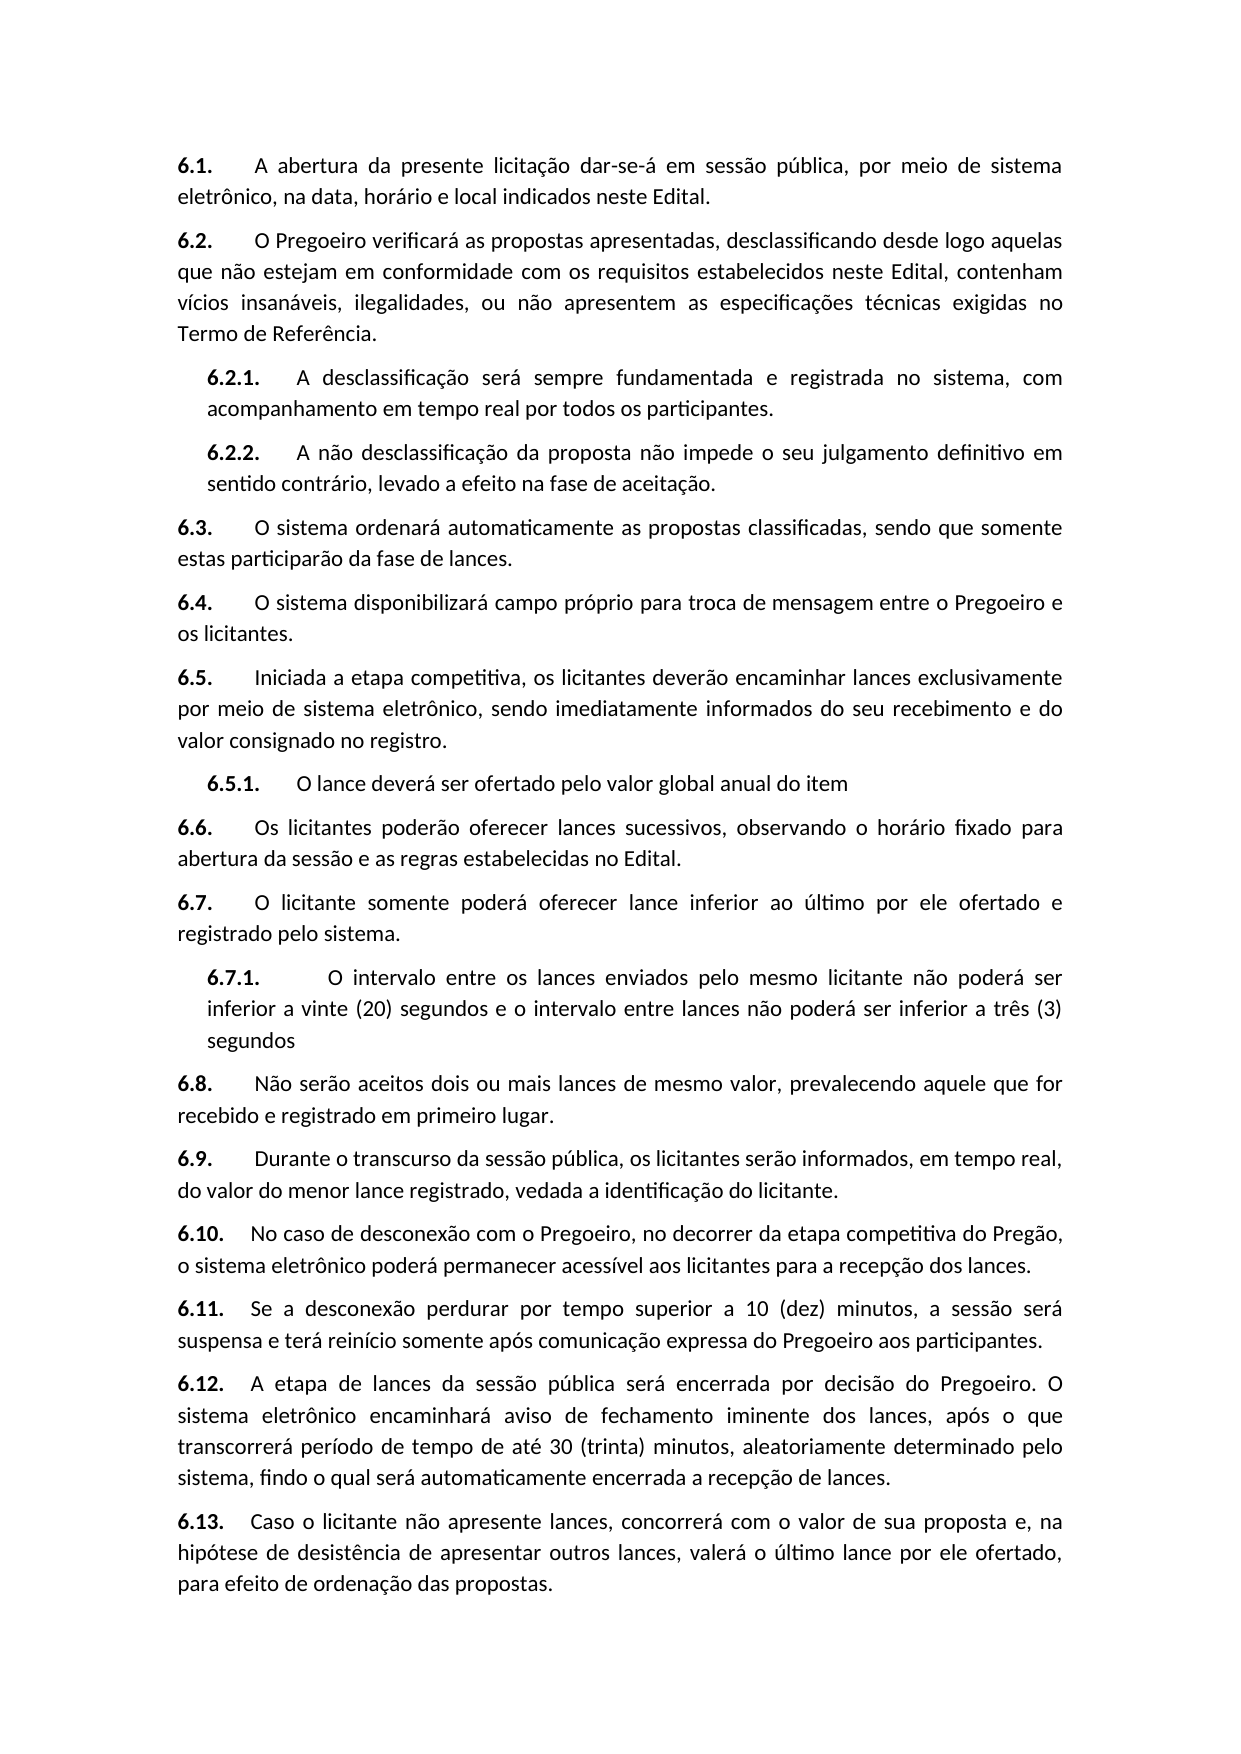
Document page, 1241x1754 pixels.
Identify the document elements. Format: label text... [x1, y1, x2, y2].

text 6.12. A etapa de lances da sessão pública será encerrada por decisão do Pregoeiro. O sistema eletrônico encaminhará aviso de fechamento iminente dos lances, após o que transcorrerá período de tempo de até 30 (trinta) minutos, aleatoriamente determinado pelo sistema, findo o qual será automaticamente encerrada a recepção de lances. [177, 1366, 1063, 1491]
text 6.9. Durante o transcurso da sessão pública, os licitantes serão informados, em tempo real, do valor do menor lance registrado, vedada a identificação do licitante. [177, 1141, 1063, 1204]
text 6.2.1. A desclassificação será sempre fundamentada e registrada no sistema, com acompanhamento em tempo real por todos os participantes. [207, 360, 1063, 423]
text 6.13. Caso o licitante não apresente lances, concorrerá com o valor de sua proposta e, na hipótese de desistência de apresentar outros lances, valerá o último lance por ele ofertado, para efeito de ordenação das propostas. [177, 1504, 1063, 1598]
text 6.8. Não serão aceitos dois ou mais lances de mesmo valor, prevalecendo aquele que for recebido e registrado em primeiro lugar. [177, 1066, 1063, 1129]
text 6.5. Iniciada a etapa competitiva, os licitantes deverão encaminhar lances exclusivamente por meio de sistema eletrônico, sendo imediatamente informados do seu recebimento e do valor consignado no registro. [177, 660, 1063, 754]
text 6.3. O sistema ordenará automaticamente as propostas classificadas, sendo que somente estas participarão da fase de lances. [177, 510, 1063, 573]
text 6.7.1. O intervalo entre os lances enviados pelo mesmo licitante não poderá ser inferior a vinte (20) segundos e o intervalo entre lances não poderá ser inferior a três (3) segundos [207, 960, 1063, 1054]
text 6.10. No caso de desconexão com o Pregoeiro, no decorrer da etapa competitiva do Pregão, o sistema eletrônico poderá permanecer acessível aos licitantes para a recepção dos lances. [177, 1216, 1063, 1279]
text 6.1. A abertura da presente licitação dar-se-á em sessão pública, por meio de sistema eletrônico, na data, horário e local indicados neste Edital. [177, 148, 1063, 210]
text 6.6. Os licitantes poderão oferecer lances sucessivos, observando o horário fixado para abertura da sessão e as regras estabelecidas no Edital. [177, 810, 1063, 873]
text 6.2.2. A não desclassificação da proposta não impede o seu julgamento definitivo em sentido contrário, levado a efeito na fase de aceitação. [207, 435, 1063, 498]
text 6.4. O sistema disponibilizará campo próprio para troca de mensagem entre o Pregoeiro e os licitantes. [177, 585, 1063, 648]
text 6.11. Se a desconexão perdurar por tempo superior a 10 (dez) minutos, a sessão será suspensa e terá reinício somente após comunicação expressa do Pregoeiro aos participantes. [177, 1291, 1063, 1354]
text 6.7. O licitante somente poderá oferecer lance inferior ao último por ele ofertado e registrado pelo sistema. [177, 885, 1063, 948]
text 6.5.1. O lance deverá ser ofertado pelo valor global anual do item [207, 766, 1063, 798]
text 6.2. O Pregoeiro verificará as propostas apresentadas, desclassificando desde logo aquelas que não estejam em conformidade com os requisitos estabelecidos neste Edital, contenham vícios insanáveis, ilegalidades, ou não apresentem as especificações técnicas exigidas no Termo de Referência. [177, 223, 1063, 348]
